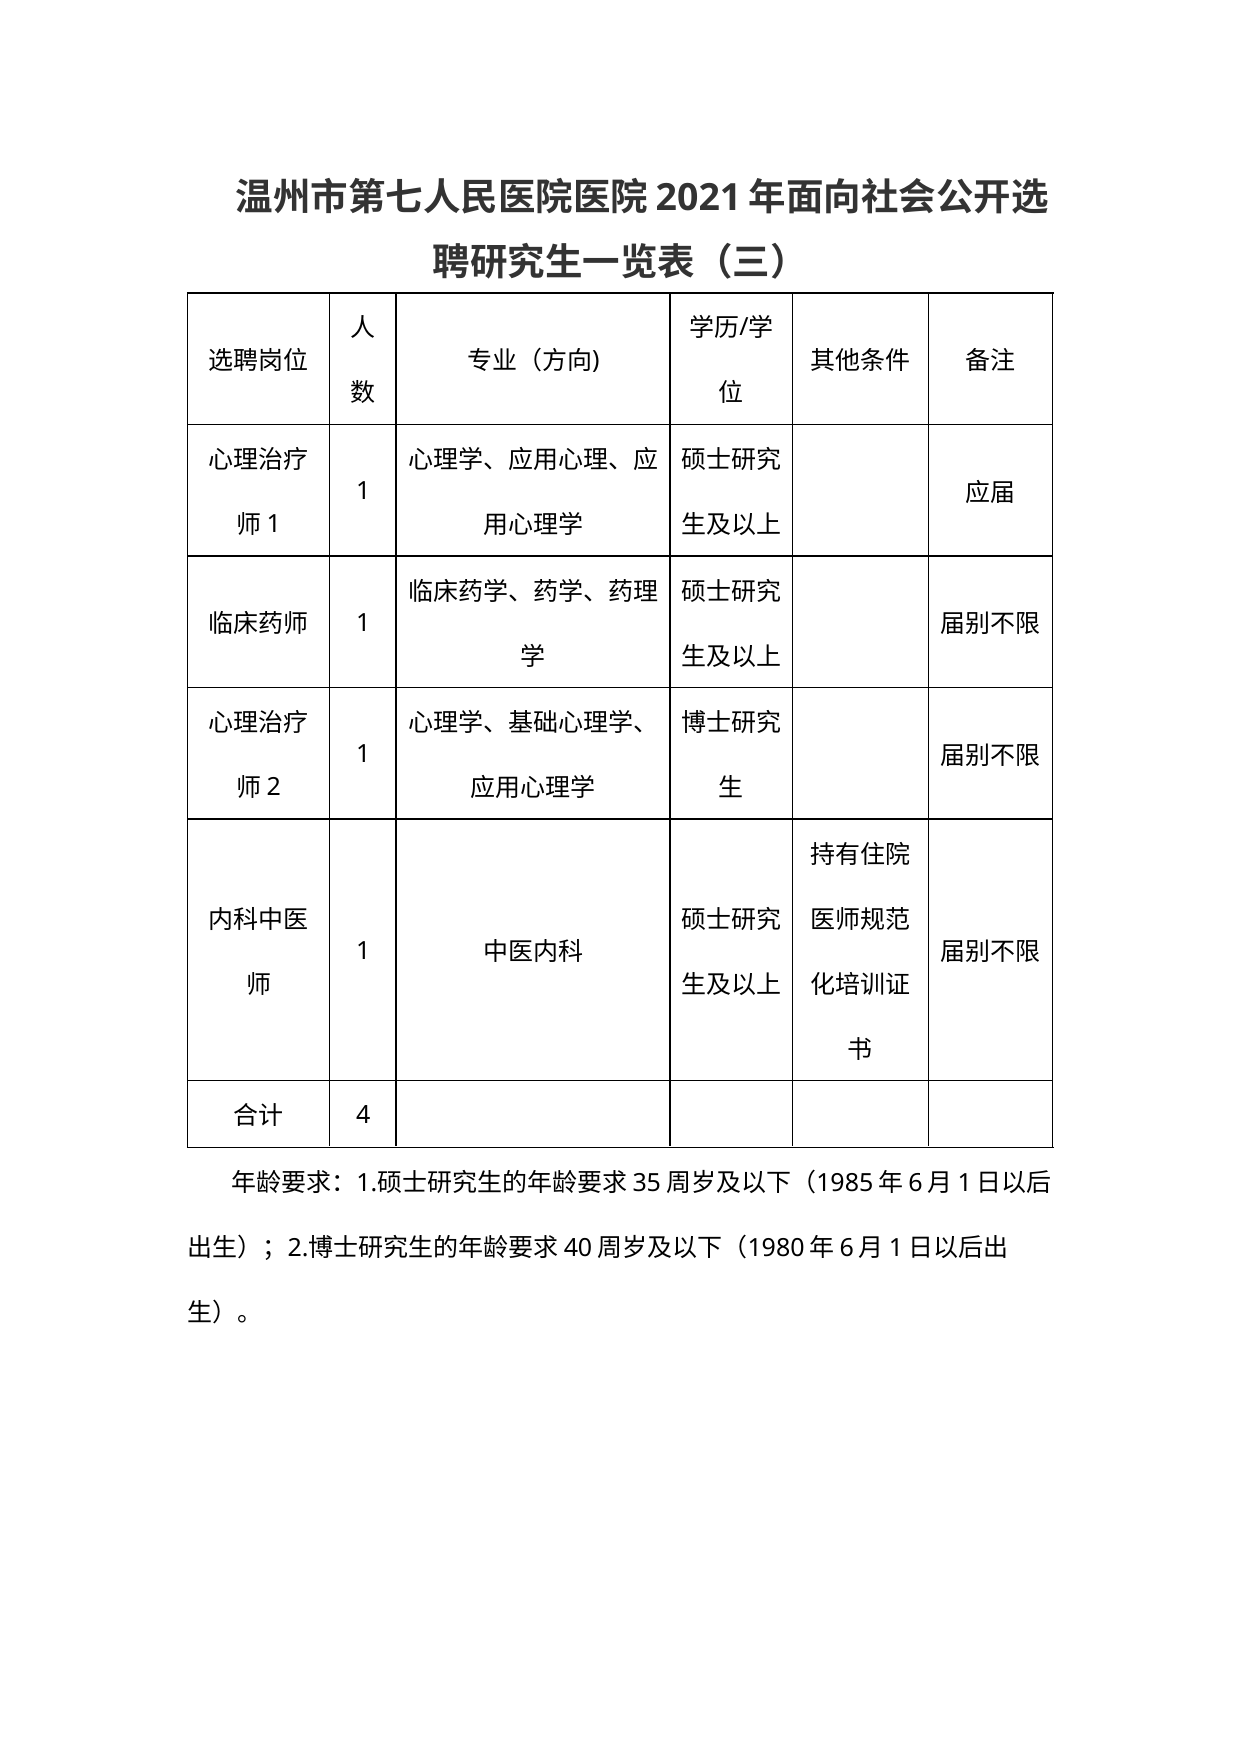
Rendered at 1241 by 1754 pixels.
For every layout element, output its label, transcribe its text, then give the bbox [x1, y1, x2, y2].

table_cell [793, 425, 928, 555]
table_cell 届别不限 [929, 557, 1052, 687]
table_cell 博士研究生 [671, 688, 792, 818]
table_cell 硕士研究生及以上 [671, 557, 792, 687]
table_header 学历/学位 [671, 294, 792, 423]
table_cell 心理治疗师2 [188, 688, 329, 818]
table_cell 硕士研究生及以上 [671, 425, 792, 555]
table_cell 内科中医师 [188, 820, 329, 1080]
table_cell 应届 [929, 425, 1052, 555]
table_cell 届别不限 [929, 820, 1052, 1080]
table_cell 1 [330, 557, 395, 687]
table_cell [793, 688, 928, 818]
table_cell [793, 1081, 928, 1146]
table_cell [929, 1081, 1052, 1146]
table_cell 1 [330, 688, 395, 818]
table_cell 心理学、应用心理、应用心理学 [397, 425, 669, 555]
table_header 其他条件 [793, 294, 928, 423]
table_cell 届别不限 [929, 688, 1052, 818]
table_cell 心理治疗师1 [188, 425, 329, 555]
table_header 专业（方向) [397, 294, 669, 423]
text 温州市第七人民医院医院2021年面向社会公开选聘研究生一览表（三） [187, 162, 1053, 292]
table_cell 中医内科 [397, 820, 669, 1080]
table_cell 临床药师 [188, 557, 329, 687]
table_cell [397, 1081, 669, 1146]
text 年龄要求：1.硕士研究生的年龄要求35周岁及以下（1985年6月1日以后出生）；2.博士研究生的年龄要求40周岁及以下（1980年6月1日以后出生）。 [187, 1148, 1053, 1343]
table_cell [671, 1081, 792, 1146]
table_cell 1 [330, 820, 395, 1080]
table_cell 1 [330, 425, 395, 555]
table_header 人数 [330, 294, 395, 423]
table_cell 持有住院医师规范化培训证书 [793, 820, 928, 1080]
table_cell 硕士研究生及以上 [671, 820, 792, 1080]
table_header 选聘岗位 [188, 294, 329, 423]
table_cell 心理学、基础心理学、应用心理学 [397, 688, 669, 818]
table_cell 合计 [188, 1081, 329, 1146]
table_cell 临床药学、药学、药理学 [397, 557, 669, 687]
table_cell 4 [330, 1081, 395, 1146]
table_cell [793, 557, 928, 687]
table_header 备注 [929, 294, 1052, 423]
